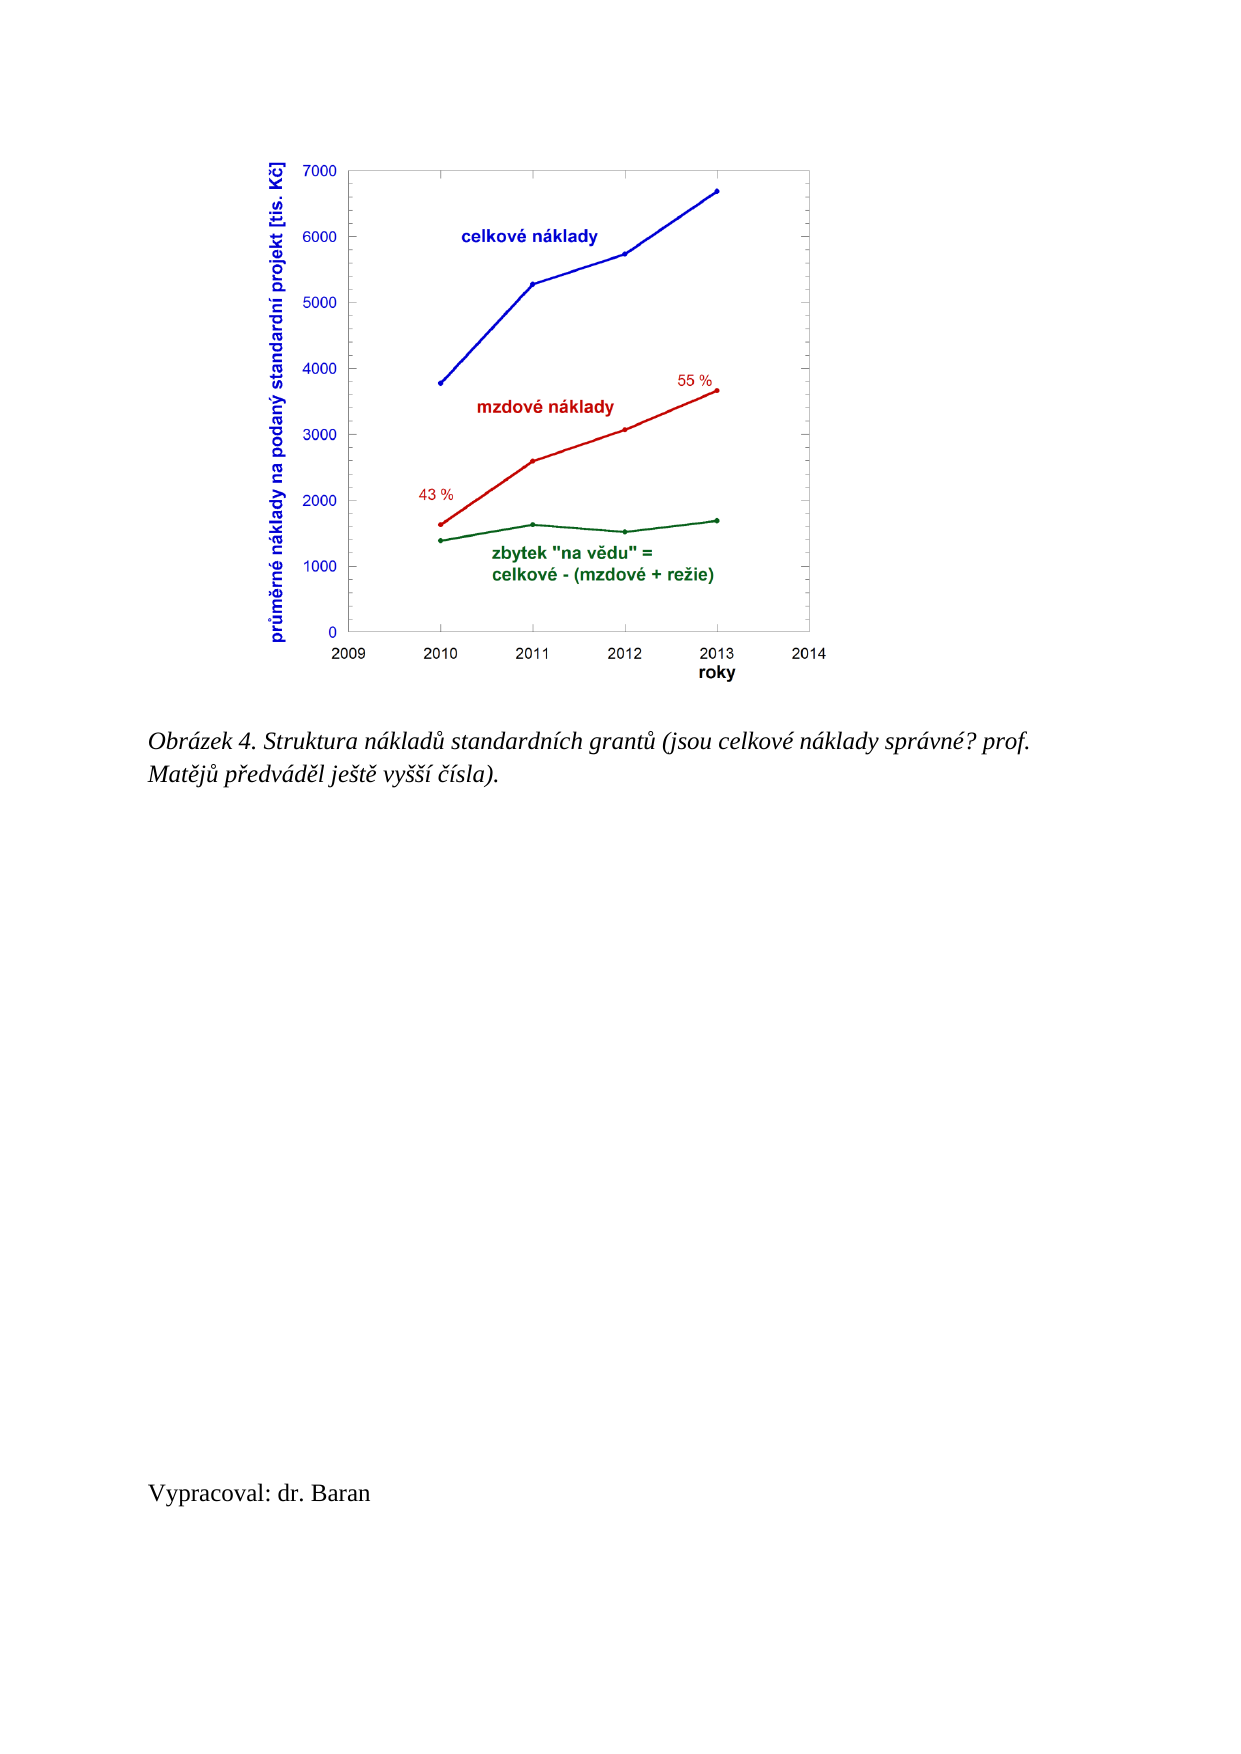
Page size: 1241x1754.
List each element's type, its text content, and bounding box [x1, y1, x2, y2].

list Vypracoval: dr. Baran [148, 1478, 1093, 1507]
picture [260, 147, 833, 688]
text Obrázek 4. Struktura nákladů standardních grantů (jsou celkové náklady správné? prof. Matějů předváděl ještě vyšší čísla). [148, 726, 1093, 788]
